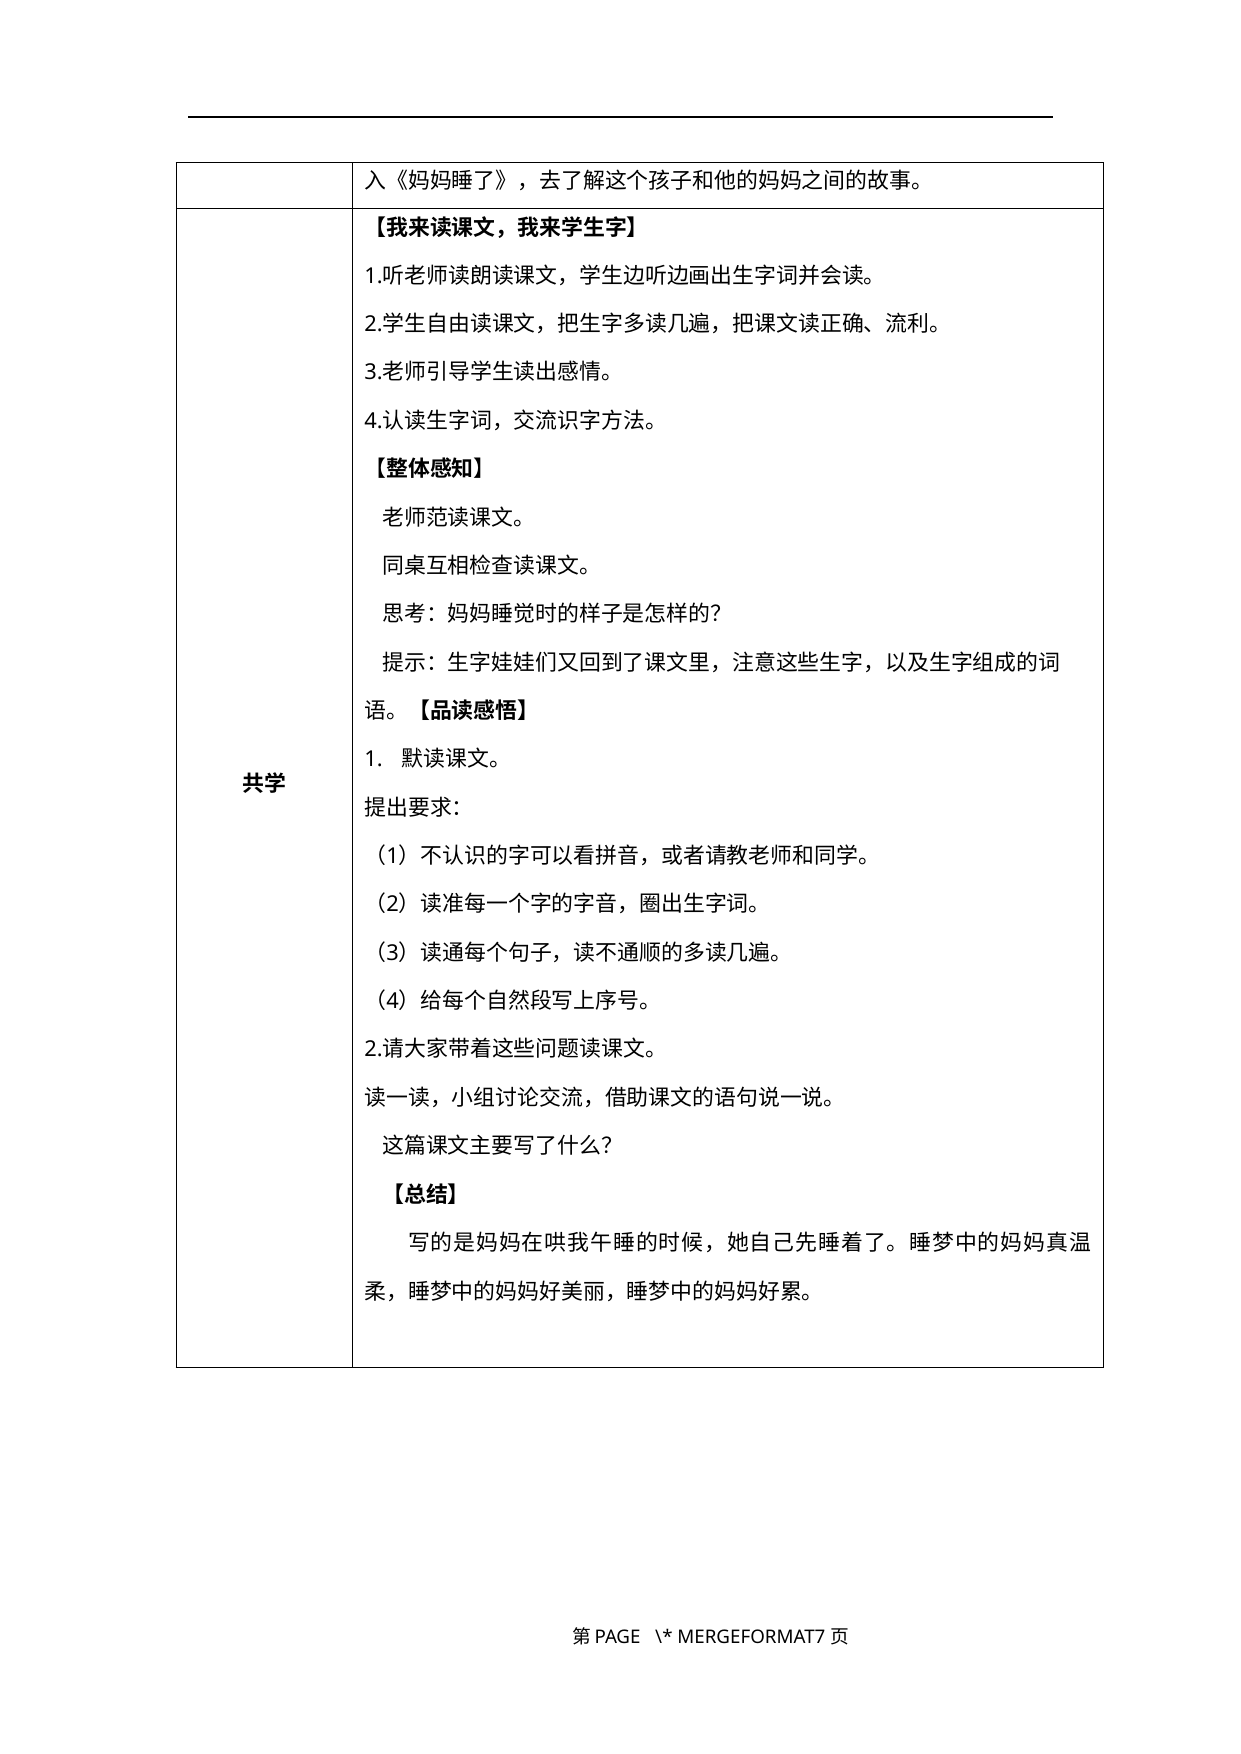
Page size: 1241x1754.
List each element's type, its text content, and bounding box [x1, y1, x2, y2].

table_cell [353, 163, 1103, 208]
table_cell 导入 [177, 163, 352, 208]
table_cell 【我来读课文，我来学生字】 1.听老师读朗读课文，学生边听边画出生字词并会读。 2.学生自由读课文，把生字多读几遍，把课文读正确、流利。 3.老师引导学生读出感情。 4.认读生字词，交流识字方法。 【整体感知】 老师范读课文。 同桌互相检查读课文。 思考：妈妈睡觉时的样子是怎样的？ 提示：生字娃娃们又回到了课文里，注意这些生字，以及生字组成的词语。【品读感悟】 默读课文。 提出要求： （1）不认识的字可以看拼音，或者请教老师和同学。 （2）读准每一个字的字音，圈出生字词。 （3）读通每个句子，读不通顺的多读几遍。 （4）给每个自然段写上序号。 2.请大家带着这些问题读课文。 读一读，小组讨论交流，借助课文的语句说一说。 这篇课文主要写了什么？ 【总结】 写的是妈妈在哄我午睡的时候，她自己先睡着了。睡梦中的妈妈真温柔，睡梦中的妈妈好美丽，睡梦中的妈妈好累。 [353, 209, 1103, 1367]
table_cell 共学 [177, 209, 352, 1367]
